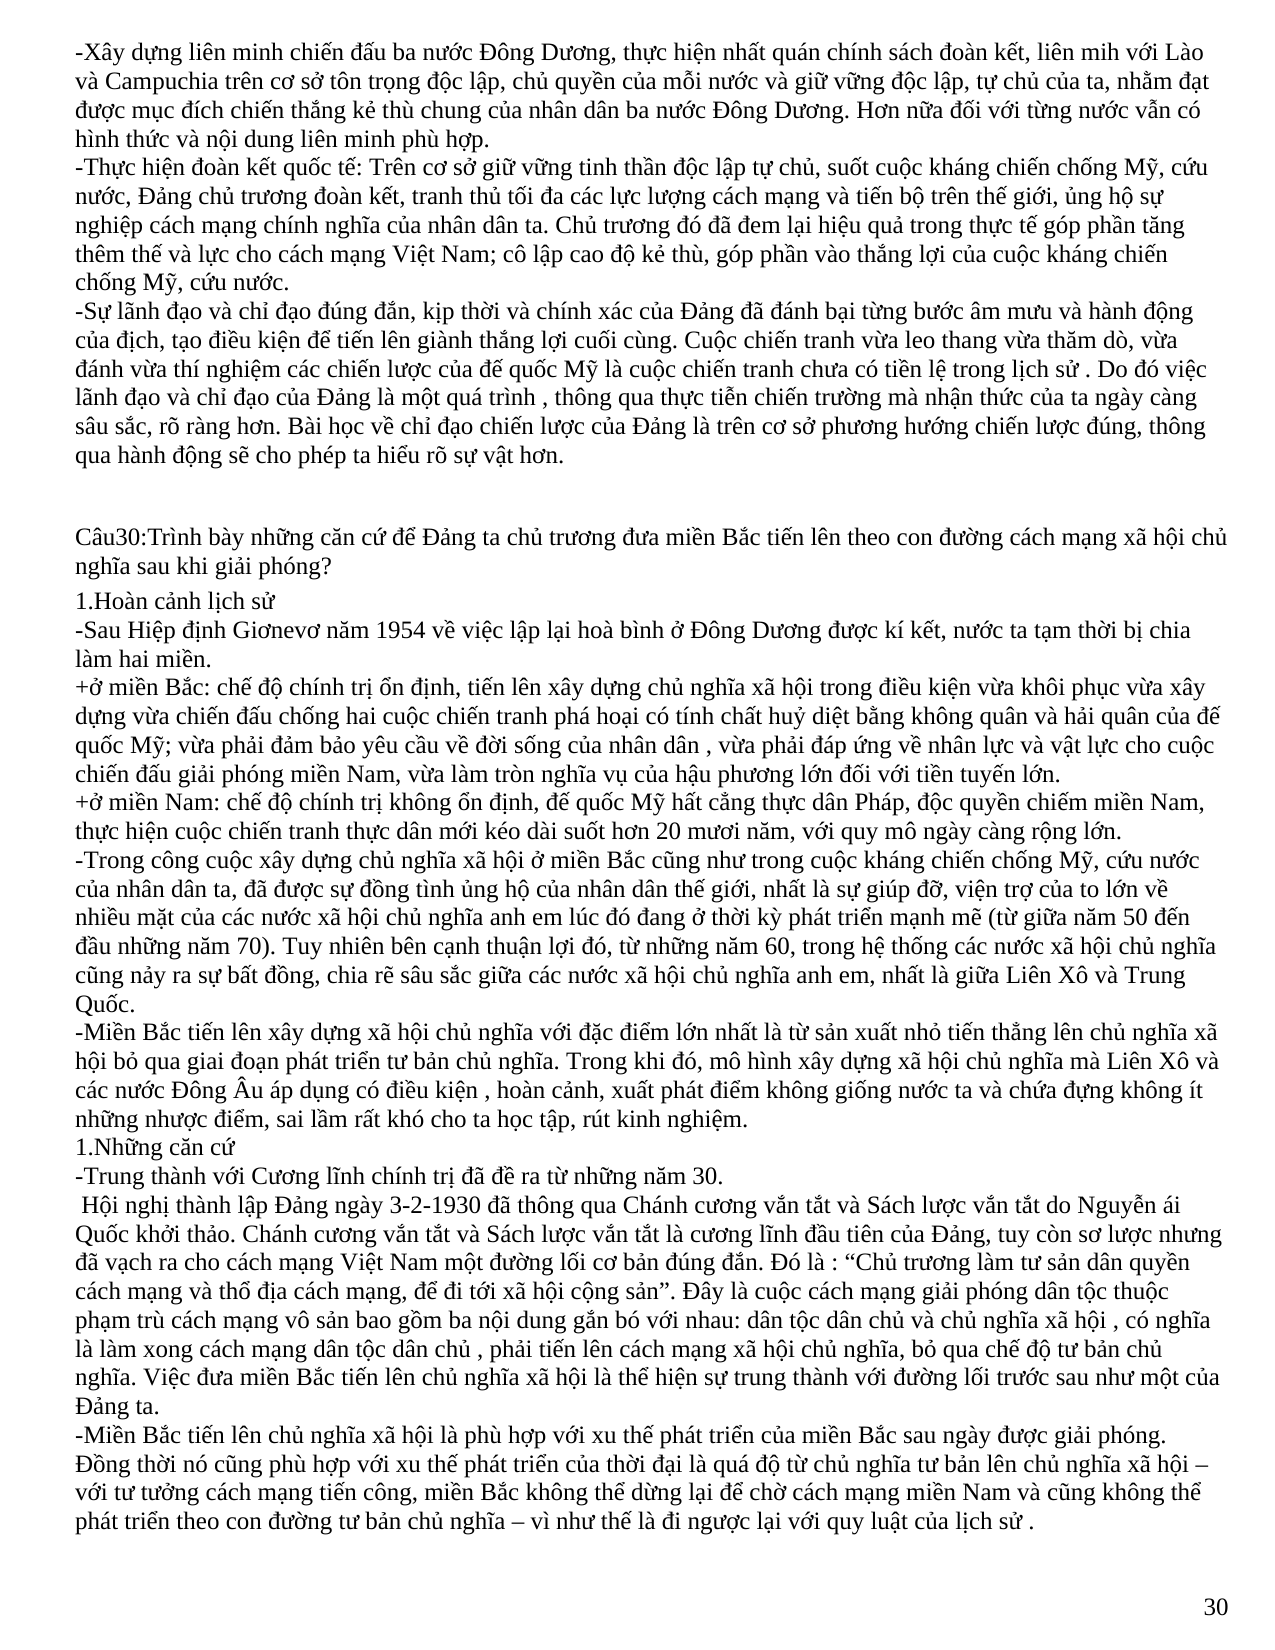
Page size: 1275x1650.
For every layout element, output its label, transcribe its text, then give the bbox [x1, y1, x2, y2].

text -Trung thành với Cương lĩnh chính trị đã đề ra từ những năm 30. [75, 1161, 1228, 1190]
text +ở miền Bắc: chế độ chính trị ổn định, tiến lên xây dựng chủ nghĩa xã hội trong điều kiện vừa khôi phục vừa xây dựng vừa chiến đấu chống hai cuộc chiến tranh phá hoại có tính chất huỷ diệt bằng không quân và hải quân của đế quốc Mỹ; vừa phải đảm bảo yêu cầu về đời sống của nhân dân , vừa phải đáp ứng về nhân lực và vật lực cho cuộc chiến đấu giải phóng miền Nam, vừa làm tròn nghĩa vụ của hậu phương lớn đối với tiền tuyến lớn. [75, 672, 1228, 787]
text -Miền Bắc tiến lên chủ nghĩa xã hội là phù hợp với xu thế phát triển của miền Bắc sau ngày được giải phóng. Đồng thời nó cũng phù hợp với xu thế phát triển của thời đại là quá độ từ chủ nghĩa tư bản lên chủ nghĩa xã hội –với tư tưởng cách mạng tiến công, miền Bắc không thể dừng lại để chờ cách mạng miền Nam và cũng không thể phát triển theo con đường tư bản chủ nghĩa – vì như thế là đi ngược lại với quy luật của lịch sử . [75, 1420, 1228, 1535]
text -Trong công cuộc xây dựng chủ nghĩa xã hội ở miền Bắc cũng như trong cuộc kháng chiến chống Mỹ, cứu nước của nhân dân ta, đã được sự đồng tình ủng hộ của nhân dân thế giới, nhất là sự giúp đỡ, viện trợ của to lớn về nhiều mặt của các nước xã hội chủ nghĩa anh em lúc đó đang ở thời kỳ phát triển mạnh mẽ (từ giữa năm 50 đến đầu những năm 70). Tuy nhiên bên cạnh thuận lợi đó, từ những năm 60, trong hệ thống các nước xã hội chủ nghĩa cũng nảy ra sự bất đồng, chia rẽ sâu sắc giữa các nước xã hội chủ nghĩa anh em, nhất là giữa Liên Xô và Trung Quốc. [75, 845, 1228, 1017]
text -Thực hiện đoàn kết quốc tế: Trên cơ sở giữ vững tinh thần độc lập tự chủ, suốt cuộc kháng chiến chống Mỹ, cứu nước, Đảng chủ trương đoàn kết, tranh thủ tối đa các lực lượng cách mạng và tiến bộ trên thế giới, ủng hộ sự nghiệp cách mạng chính nghĩa của nhân dân ta. Chủ trương đó đã đem lại hiệu quả trong thực tế góp phần tăng thêm thế và lực cho cách mạng Việt Nam; cô lập cao độ kẻ thù, góp phần vào thắng lợi của cuộc kháng chiến chống Mỹ, cứu nước. [75, 152, 1228, 296]
text -Miền Bắc tiến lên xây dựng xã hội chủ nghĩa với đặc điểm lớn nhất là từ sản xuất nhỏ tiến thẳng lên chủ nghĩa xã hội bỏ qua giai đoạn phát triển tư bản chủ nghĩa. Trong khi đó, mô hình xây dựng xã hội chủ nghĩa mà Liên Xô và các nước Đông Âu áp dụng có điều kiện , hoàn cảnh, xuất phát điểm không giống nước ta và chứa đựng không ít những nhược điểm, sai lầm rất khó cho ta học tập, rút kinh nghiệm. [75, 1017, 1228, 1132]
text Hội nghị thành lập Đảng ngày 3-2-1930 đã thông qua Chánh cương vắn tắt và Sách lược vắn tắt do Nguyễn ái Quốc khởi thảo. Chánh cương vắn tắt và Sách lược vắn tắt là cương lĩnh đầu tiên của Đảng, tuy còn sơ lược nhưng đã vạch ra cho cách mạng Việt Nam một đường lối cơ bản đúng đắn. Đó là : “Chủ trương làm tư sản dân quyền cách mạng và thổ địa cách mạng, để đi tới xã hội cộng sản”. Đây là cuộc cách mạng giải phóng dân tộc thuộc phạm trù cách mạng vô sản bao gồm ba nội dung gắn bó với nhau: dân tộc dân chủ và chủ nghĩa xã hội , có nghĩa là làm xong cách mạng dân tộc dân chủ , phải tiến lên cách mạng xã hội chủ nghĩa, bỏ qua chế độ tư bản chủ nghĩa. Việc đưa miền Bắc tiến lên chủ nghĩa xã hội là thể hiện sự trung thành với đường lối trước sau như một của Đảng ta. [75, 1190, 1228, 1420]
text -Sự lãnh đạo và chỉ đạo đúng đắn, kịp thời và chính xác của Đảng đã đánh bại từng bước âm mưu và hành động của địch, tạo điều kiện để tiến lên giành thắng lợi cuối cùng. Cuộc chiến tranh vừa leo thang vừa thăm dò, vừa đánh vừa thí nghiệm các chiến lược của đế quốc Mỹ là cuộc chiến tranh chưa có tiền lệ trong lịch sử . Do đó việc lãnh đạo và chỉ đạo của Đảng là một quá trình , thông qua thực tiễn chiến trường mà nhận thức của ta ngày càng sâu sắc, rõ ràng hơn. Bài học về chỉ đạo chiến lược của Đảng là trên cơ sở phương hướng chiến lược đúng, thông qua hành động sẽ cho phép ta hiểu rõ sự vật hơn. [75, 296, 1228, 469]
text -Xây dựng liên minh chiến đấu ba nước Đông Dương, thực hiện nhất quán chính sách đoàn kết, liên mih với Lào và Campuchia trên cơ sở tôn trọng độc lập, chủ quyền của mỗi nước và giữ vững độc lập, tự chủ của ta, nhằm đạt được mục đích chiến thắng kẻ thù chung của nhân dân ba nước Đông Dương. Hơn nữa đối với từng nước vẫn có hình thức và nội dung liên minh phù hợp. [75, 37, 1228, 152]
text -Sau Hiệp định Giơnevơ năm 1954 về việc lập lại hoà bình ở Đông Dương được kí kết, nước ta tạm thời bị chia làm hai miền. [75, 615, 1228, 672]
text +ở miền Nam: chế độ chính trị không ổn định, đế quốc Mỹ hất cẳng thực dân Pháp, độc quyền chiếm miền Nam, thực hiện cuộc chiến tranh thực dân mới kéo dài suốt hơn 20 mươi năm, với quy mô ngày càng rộng lớn. [75, 787, 1228, 845]
text 1.Những căn cứ [75, 1132, 1228, 1161]
text 1.Hoàn cảnh lịch sử [75, 586, 1228, 615]
text Câu30:Trình bày những căn cứ để Đảng ta chủ trương đưa miền Bắc tiến lên theo con đường cách mạng xã hội chủ nghĩa sau khi giải phóng? [75, 522, 1228, 580]
